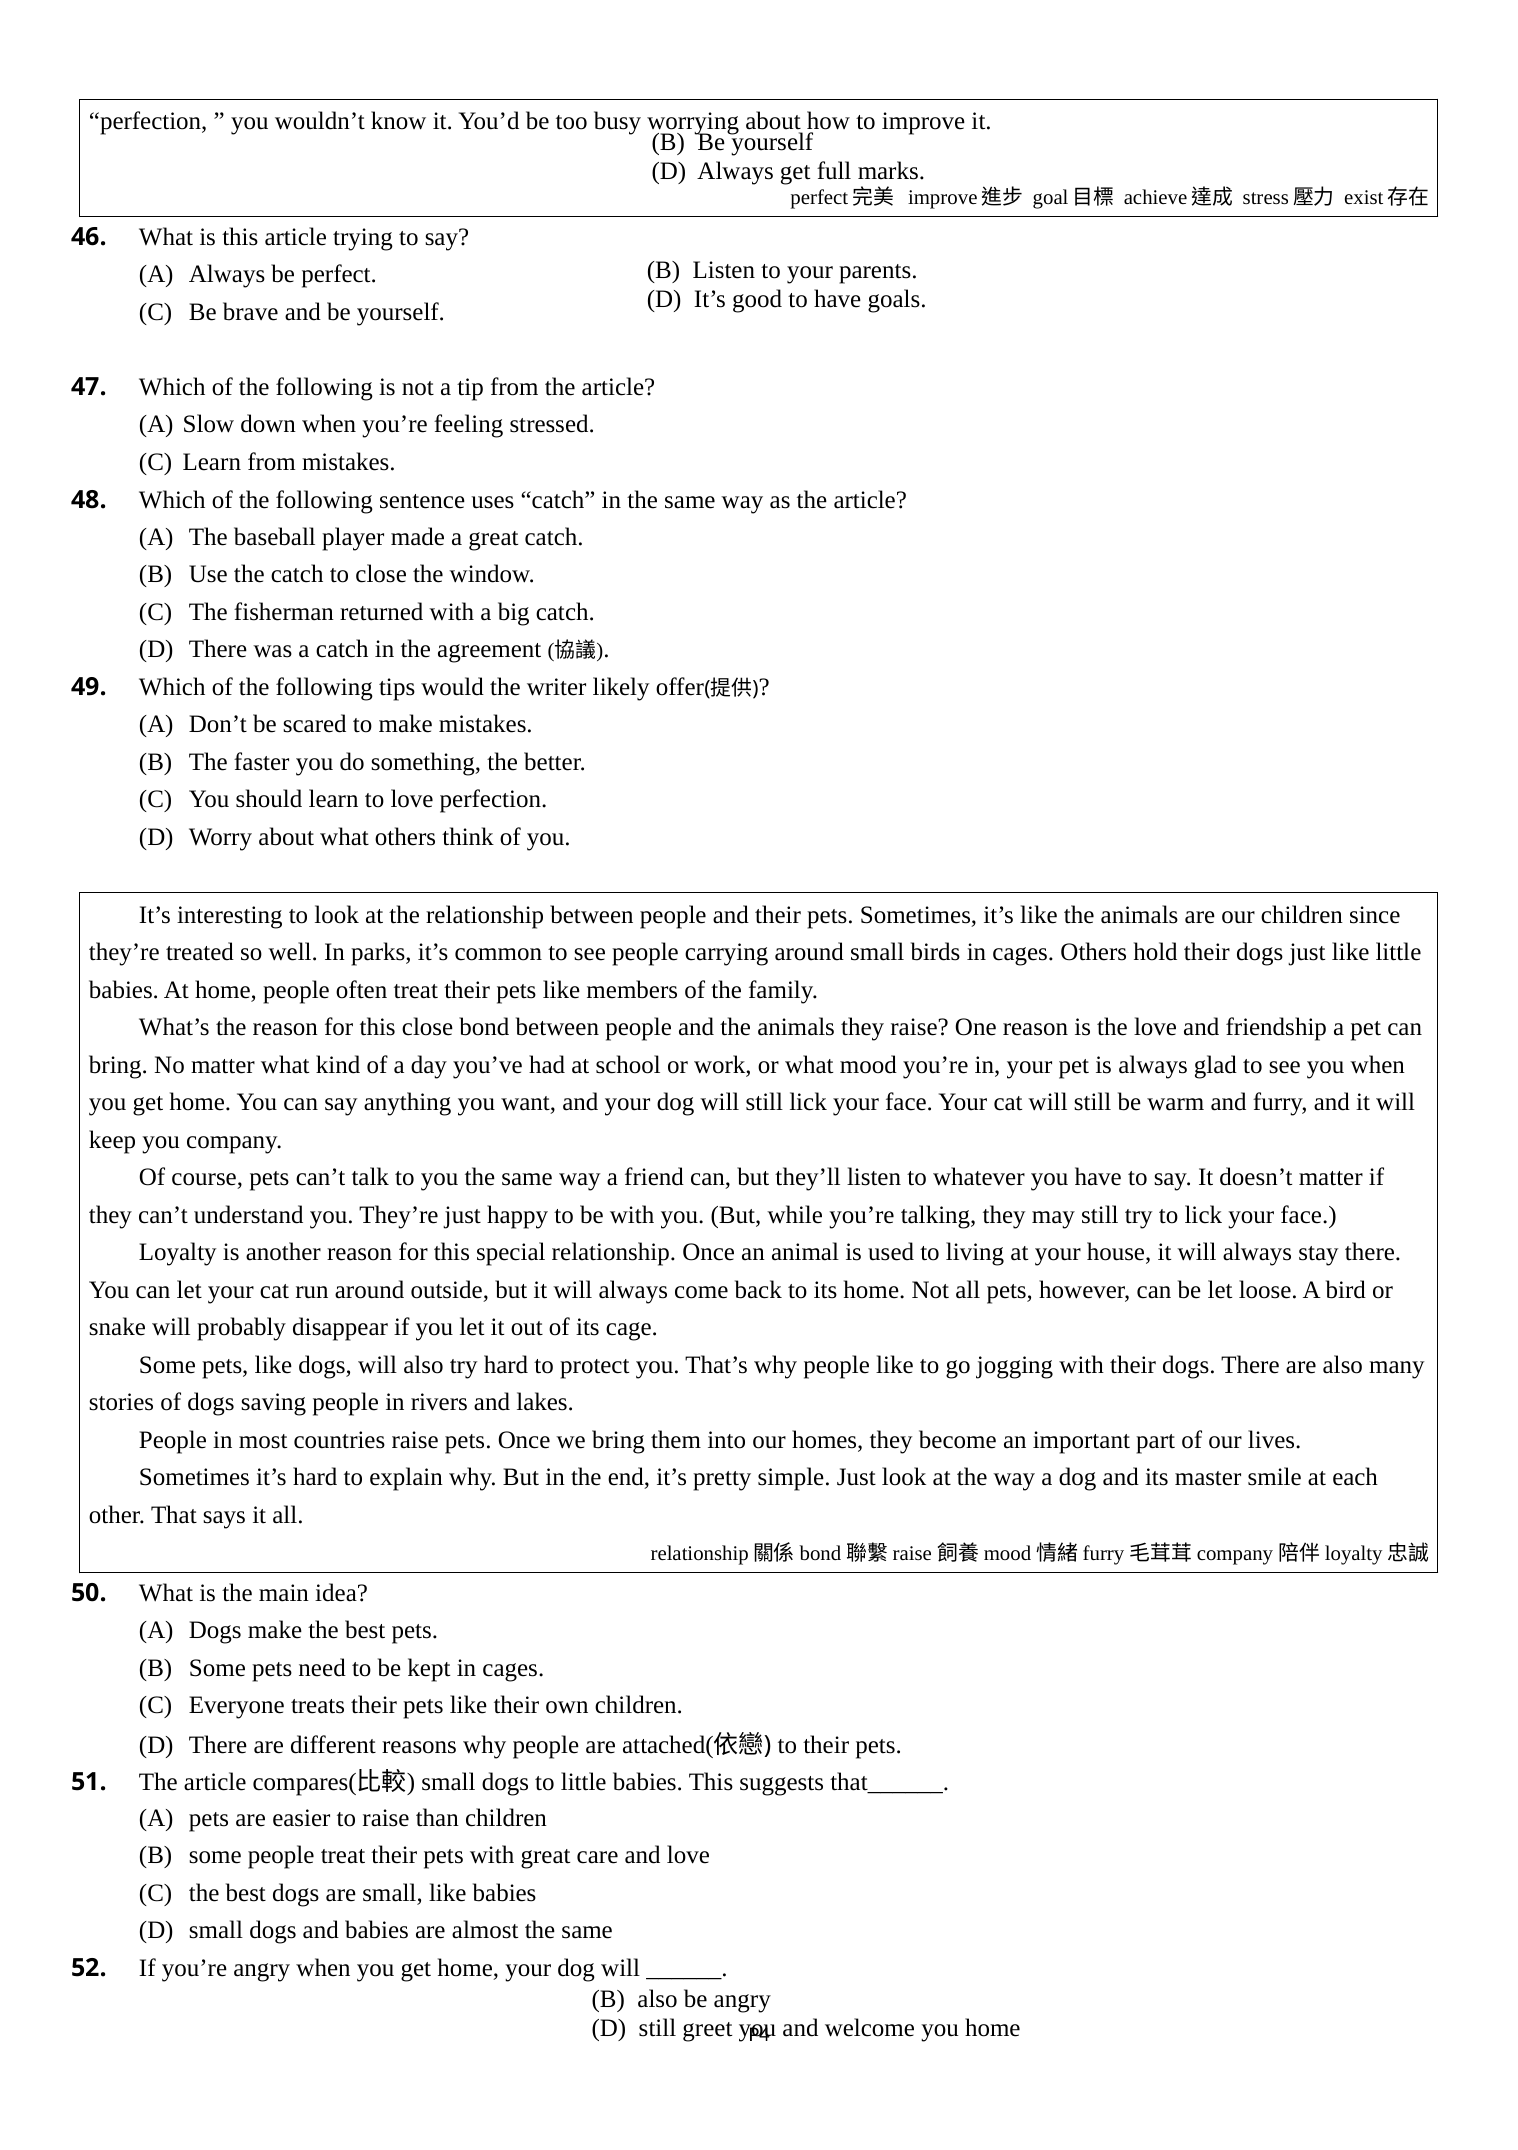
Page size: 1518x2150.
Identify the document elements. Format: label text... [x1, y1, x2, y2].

list Learn from mistakes. [139, 442, 1429, 480]
text People in most countries raise pets. Once we bring them into our homes, they become an important part of our lives. [89, 1420, 1429, 1458]
text Sometimes it’s hard to explain why. But in the end, it’s pretty simple. Just look at the way a dog and its master smile at each other. That says it all. [89, 1458, 1429, 1530]
list Dogs make the best pets. [139, 1611, 1429, 1648]
list Use the catch to close the window. [139, 555, 1429, 592]
text It’s interesting to look at the relationship between people and their pets. Sometimes, it’s like the animals are our children since they’re treated so well. In parks, it’s common to see people carrying around small birds in cages. Others hold their dogs just like little babies. At home, people often treat their pets like members of the family. [80, 893, 1437, 1008]
text What’s the reason for this close bond between people and the animals they raise? One reason is the love and friendship a pet can bring. No matter what kind of a day you’ve had at school or work, or what mood you’re in, your pet is always glad to see you when you get home. You can say anything you want, and your dog will still lick your face. Your cat will still be warm and furry, and it will keep you company. [89, 1008, 1429, 1158]
list Some pets need to be kept in cages. [139, 1648, 1429, 1686]
text Loyalty is another reason for this special relationship. Once an animal is used to living at your house, it will always stay there. You can let your cat run around outside, but it will always come back to its home. Not all pets, however, can be let loose. A bird or snake will probably disappear if you let it out of its cage. [89, 1233, 1429, 1345]
list Everyone treats their pets like their own children. [139, 1686, 1429, 1723]
list If you’re angry when you get home, your dog will ______. [89, 1948, 1429, 1986]
list Which of the following tips would the writer likely offer(提供)? [89, 667, 1429, 705]
list the best dogs are small, like babies [139, 1873, 1429, 1911]
text perfect完美 improve進步 goal目標 achieve達成 stress壓力 exist存在 [80, 173, 1437, 216]
list What is the main idea? [89, 1573, 1429, 1611]
text relationship關係 bond 聯繫 raise 飼養 mood 情緒 furry 毛茸茸 company 陪伴 loyalty 忠誠 [80, 1530, 1437, 1572]
list There are different reasons why people are attached(依戀) to their pets. [139, 1723, 1429, 1761]
list Be brave and be yourself. [139, 292, 1429, 330]
list pets are easier to raise than children [139, 1798, 1429, 1836]
list Don’t be scared to make mistakes. [139, 705, 1429, 742]
list The article compares(比較) small dogs to little babies. This suggests that______. [89, 1761, 1429, 1798]
list You should learn to love perfection. [139, 780, 1429, 817]
list The faster you do something, the better. [139, 742, 1429, 780]
list small dogs and babies are almost the same [139, 1911, 1429, 1948]
list There was a catch in the agreement (協議). [139, 630, 1429, 667]
list Always be perfect. [139, 255, 1429, 292]
list What is this article trying to say? [89, 217, 1429, 255]
text Some pets, like dogs, will also try hard to protect you. That’s why people like to go jogging with their dogs. There are also many stories of dogs saving people in rivers and lakes. [89, 1345, 1429, 1420]
list Which of the following sentence uses “catch” in the same way as the article? [89, 480, 1429, 517]
list Which of the following is not a tip from the article? [89, 367, 1429, 405]
list The baseball player made a great catch. [139, 517, 1429, 555]
list Slow down when you’re feeling stressed. [139, 405, 1429, 442]
list some people treat their pets with great care and love [139, 1836, 1429, 1873]
list Worry about what others think of you. [139, 817, 1429, 855]
text Of course, pets can’t talk to you the same way a friend can, but they’ll listen to whatever you have to say. It doesn’t matter if they can’t understand you. They’re just happy to be with you. (But, while you’re talking, they may still try to lick your face.) [89, 1158, 1429, 1233]
list The fisherman returned with a big catch. [139, 592, 1429, 630]
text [80, 100, 1437, 139]
